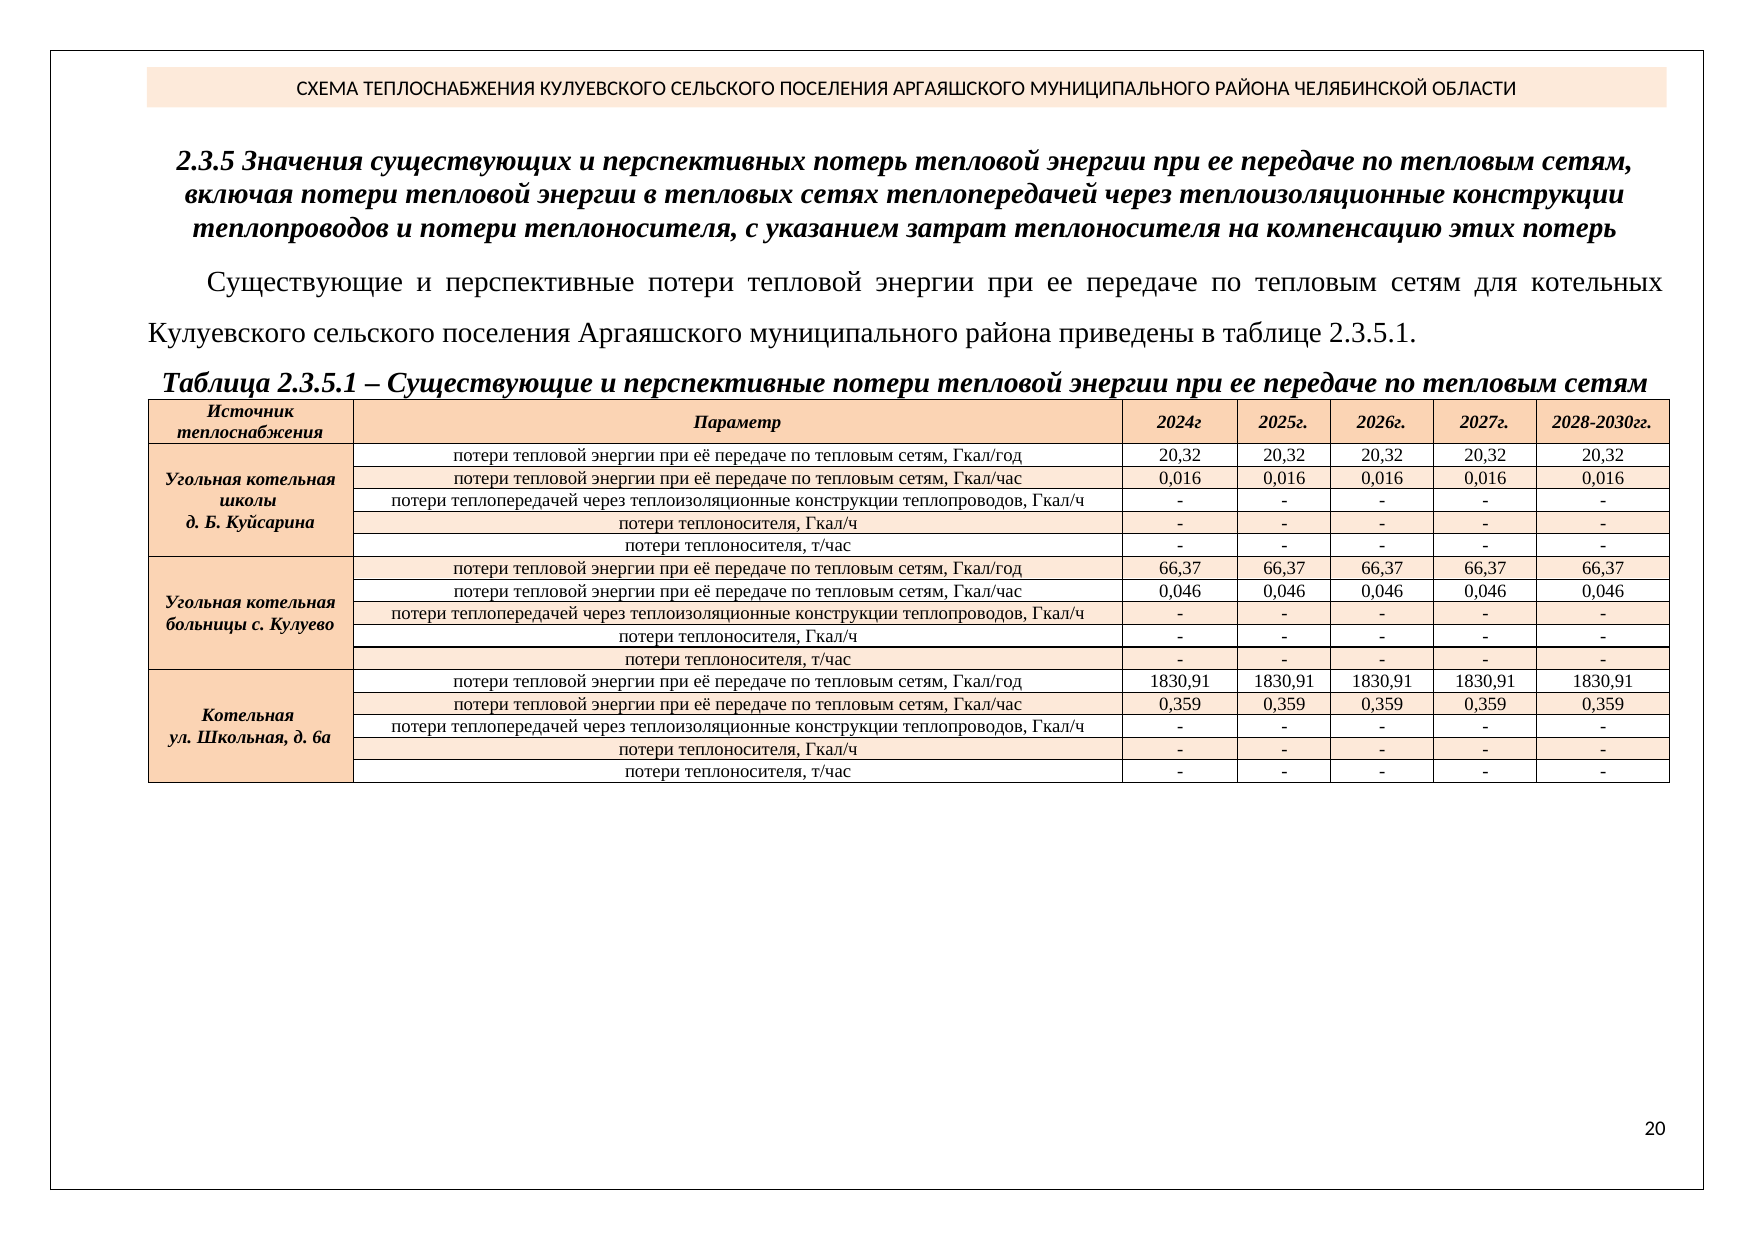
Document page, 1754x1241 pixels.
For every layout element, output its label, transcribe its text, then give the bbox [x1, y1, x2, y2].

table_cell 66,37 [1434, 557, 1536, 578]
table_cell 0,046 [1331, 580, 1433, 601]
table_cell - [1331, 534, 1433, 556]
table_cell потери теплопередачей через теплоизоляционные конструкции теплопроводов, Гкал/ч [354, 602, 1122, 624]
table_cell потери тепловой энергии при её передаче по тепловым сетям, Гкал/час [354, 467, 1122, 488]
table_cell Угольная котельная школы д. Б. Куйсарина [149, 444, 353, 556]
table_cell потери теплопередачей через теплоизоляционные конструкции теплопроводов, Гкал/ч [354, 715, 1122, 737]
table_cell - [1123, 760, 1237, 782]
table_cell - [1434, 760, 1536, 782]
table_header 2026г. [1331, 400, 1433, 443]
table_cell - [1238, 602, 1330, 624]
table_cell - [1434, 738, 1536, 759]
table_cell - [1123, 625, 1237, 646]
table_cell 0,016 [1123, 467, 1237, 488]
table_cell - [1537, 760, 1669, 782]
table_cell - [1434, 715, 1536, 737]
table_cell - [1123, 534, 1237, 556]
table_cell - [1537, 625, 1669, 646]
table_cell 0,016 [1331, 467, 1433, 488]
table_cell - [1434, 625, 1536, 646]
table_cell - [1238, 738, 1330, 759]
table_cell 0,016 [1537, 467, 1669, 488]
table_cell - [1238, 512, 1330, 533]
table_cell 20,32 [1537, 444, 1669, 466]
table_cell 0,016 [1238, 467, 1330, 488]
table_cell 0,359 [1537, 693, 1669, 714]
table_cell - [1434, 534, 1536, 556]
table_cell - [1238, 648, 1330, 669]
table_cell потери теплоносителя, Гкал/ч [354, 512, 1122, 533]
table_cell - [1434, 602, 1536, 624]
table_cell - [1537, 738, 1669, 759]
table_cell - [1123, 648, 1237, 669]
table_cell потери тепловой энергии при её передаче по тепловым сетям, Гкал/год [354, 444, 1122, 466]
table_cell 1830,91 [1537, 670, 1669, 692]
table_cell 20,32 [1238, 444, 1330, 466]
text 2.3.5 Значения существующих и перспективных потерь тепловой энергии при ее передаче по тепловым сетям, включая потери тепловой энергии в тепловых сетях теплопередачей через теплоизоляционные конструкции теплопроводов и потери теплоносителя, с указанием затрат теплоносителя на компенсацию этих потерь [148, 143, 1665, 244]
table_cell - [1537, 602, 1669, 624]
table_cell - [1537, 534, 1669, 556]
table_header 2024г [1123, 400, 1237, 443]
table_cell 0,359 [1331, 693, 1433, 714]
table_cell потери теплоносителя, Гкал/ч [354, 738, 1122, 759]
table_cell 1830,91 [1238, 670, 1330, 692]
table_header 2028-2030гг. [1537, 400, 1669, 443]
table_cell потери теплоносителя, т/час [354, 648, 1122, 669]
table_cell Котельная ул. Школьная, д. 6а [149, 670, 353, 782]
table_cell потери тепловой энергии при её передаче по тепловым сетям, Гкал/час [354, 580, 1122, 601]
table_cell - [1331, 738, 1433, 759]
table_cell потери теплоносителя, Гкал/ч [354, 625, 1122, 646]
table_cell потери теплоносителя, т/час [354, 760, 1122, 782]
table_header 2027г. [1434, 400, 1536, 443]
table_cell - [1238, 715, 1330, 737]
table_cell 20,32 [1331, 444, 1433, 466]
table_cell 66,37 [1238, 557, 1330, 578]
table_cell потери тепловой энергии при её передаче по тепловым сетям, Гкал/год [354, 557, 1122, 578]
table_cell 0,046 [1238, 580, 1330, 601]
table_cell 0,359 [1123, 693, 1237, 714]
table_cell 0,046 [1537, 580, 1669, 601]
table_cell - [1434, 512, 1536, 533]
table_cell 0,359 [1434, 693, 1536, 714]
table_cell - [1238, 760, 1330, 782]
table_cell - [1331, 648, 1433, 669]
table_cell 0,359 [1238, 693, 1330, 714]
table_cell - [1434, 489, 1536, 511]
table_cell 1830,91 [1434, 670, 1536, 692]
table_cell - [1331, 760, 1433, 782]
table_cell Угольная котельная больницы с. Кулуево [149, 557, 353, 669]
table_cell - [1331, 489, 1433, 511]
table_cell 1830,91 [1123, 670, 1237, 692]
table_cell 20,32 [1123, 444, 1237, 466]
table_cell 0,046 [1123, 580, 1237, 601]
table_cell 66,37 [1537, 557, 1669, 578]
table_cell 1830,91 [1331, 670, 1433, 692]
table_cell - [1238, 489, 1330, 511]
text Существующие и перспективные потери тепловой энергии при ее передаче по тепловым сетям для котельных Кулуевского сельского поселения Аргаяшского муниципального района приведены в таблице 2.3.5.1. [148, 264, 1665, 348]
table_cell - [1331, 625, 1433, 646]
table_cell - [1123, 738, 1237, 759]
table_cell - [1331, 602, 1433, 624]
table_cell потери теплоносителя, т/час [354, 534, 1122, 556]
table_header Источник теплоснабжения [149, 400, 353, 443]
table_cell - [1537, 489, 1669, 511]
table_cell 0,016 [1434, 467, 1536, 488]
table_cell 66,37 [1331, 557, 1433, 578]
table_cell 66,37 [1123, 557, 1237, 578]
table_cell - [1331, 512, 1433, 533]
table_cell - [1123, 715, 1237, 737]
text Таблица 2.3.5.1 – Существующие и перспективные потери тепловой энергии при ее передаче по тепловым сетям [148, 365, 1665, 399]
table_cell - [1123, 512, 1237, 533]
table_header 2025г. [1238, 400, 1330, 443]
table_cell - [1238, 534, 1330, 556]
table_cell - [1434, 648, 1536, 669]
table_cell потери теплопередачей через теплоизоляционные конструкции теплопроводов, Гкал/ч [354, 489, 1122, 511]
table_cell - [1123, 602, 1237, 624]
table_cell потери тепловой энергии при её передаче по тепловым сетям, Гкал/час [354, 693, 1122, 714]
table_header Параметр [354, 400, 1122, 443]
table_cell - [1537, 512, 1669, 533]
table_cell 0,046 [1434, 580, 1536, 601]
table_cell - [1238, 625, 1330, 646]
table_cell 20,32 [1434, 444, 1536, 466]
table_cell - [1331, 715, 1433, 737]
table_cell - [1123, 489, 1237, 511]
table_cell потери тепловой энергии при её передаче по тепловым сетям, Гкал/год [354, 670, 1122, 692]
table_cell - [1537, 715, 1669, 737]
table_cell - [1537, 648, 1669, 669]
